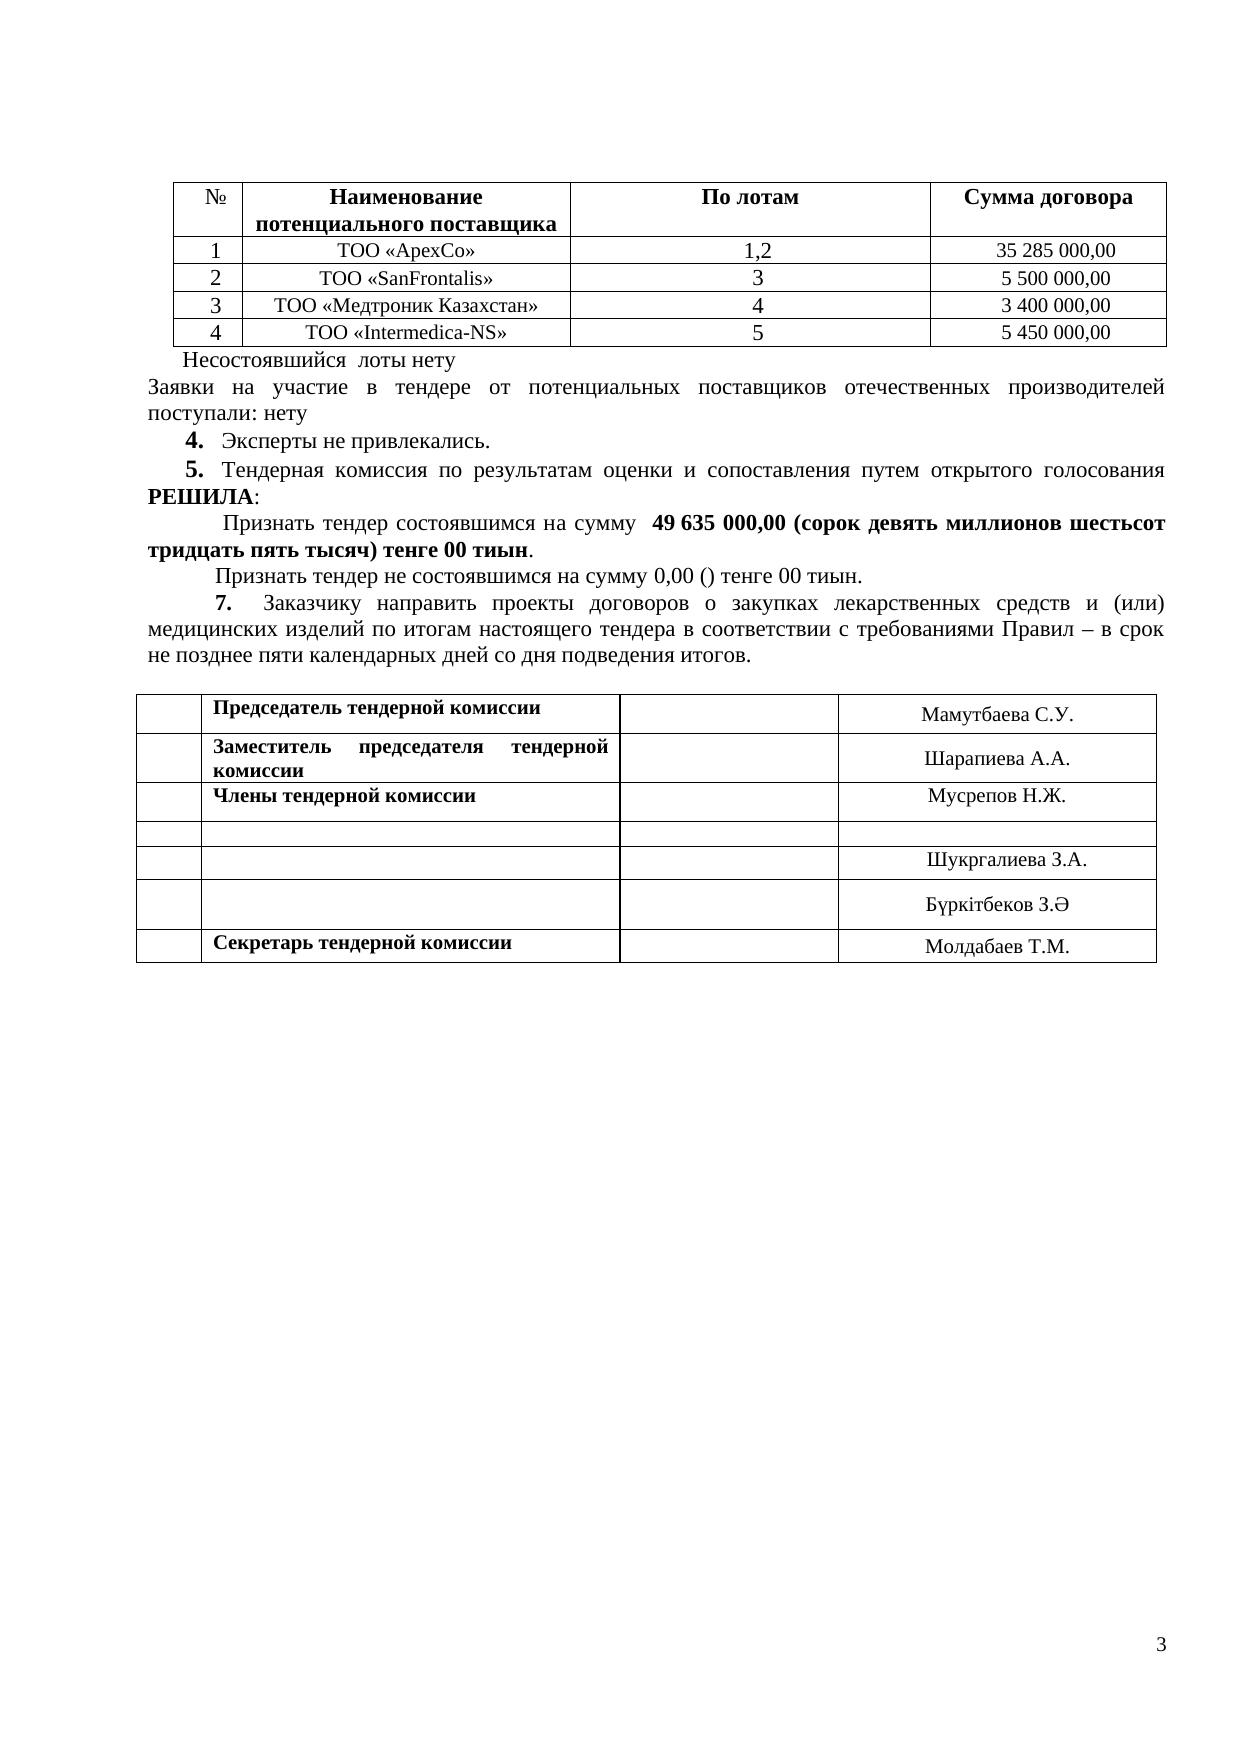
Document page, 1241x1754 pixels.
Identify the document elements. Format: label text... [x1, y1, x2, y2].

table_cell Шарапиева А.А. [839, 734, 1156, 782]
table_cell Молдабаев Т.М. [839, 930, 1156, 962]
table_cell 1 [174, 237, 242, 263]
table_cell [137, 783, 201, 821]
table_cell [137, 880, 201, 928]
text Заявки на участие в тендере от потенциальных поставщиков отечественных производителей поступали: нету [148, 373, 1166, 426]
table_cell Шукргалиева З.А. [839, 847, 1156, 879]
table_cell ТОО «ApexCo» [243, 237, 570, 263]
list Эксперты не привлекались. [148, 426, 1166, 454]
table_header По лотам [571, 183, 930, 236]
table_header № [174, 183, 242, 236]
table_cell [621, 822, 838, 846]
table_cell [621, 783, 838, 821]
text Признать тендер состоявшимся на сумму 49 635 000,00 (сорок девять миллионов шестьсот тридцать пять тысяч) тенге 00 тиын. [148, 509, 1166, 562]
table_cell 5 450 000,00 [931, 319, 1166, 346]
table_cell 5 500 000,00 [931, 264, 1166, 291]
table_cell Бүркітбеков З.Ә [839, 880, 1156, 928]
table_header Мамутбаева С.У. [839, 695, 1156, 733]
table_cell Заместитель председателя тендерной комиссии [202, 734, 619, 782]
table_cell [839, 822, 1156, 846]
table_cell Члены тендерной комиссии [202, 783, 619, 821]
table_header Председатель тендерной комиссии [202, 695, 619, 733]
table_cell [137, 930, 201, 962]
table_header [621, 695, 838, 733]
table_cell [202, 847, 619, 879]
table_cell [137, 847, 201, 879]
table_cell [137, 734, 201, 782]
table_cell 2 [174, 264, 242, 291]
table_cell 4 [174, 319, 242, 346]
table_cell ТОО «SanFrontalis» [243, 264, 570, 291]
table_cell [202, 880, 619, 928]
table_cell ТОО «Медтроник Казахстан» [243, 292, 570, 318]
table_header [137, 695, 201, 733]
table_cell [621, 930, 838, 962]
table_cell [137, 822, 201, 846]
table_cell 1,2 [571, 237, 930, 263]
text 7. Заказчику направить проекты договоров о закупках лекарственных средств и (или) медицинских изделий по итогам настоящего тендера в соответствии с требованиями Правил – в срок не позднее пяти календарных дней со дня подведения итогов. [148, 588, 1166, 668]
table_cell 5 [571, 319, 930, 346]
list Тендерная комиссия по результатам оценки и сопоставления путем открытого голосования РЕШИЛА: [148, 454, 1166, 509]
table_cell [621, 880, 838, 928]
table_cell Мусрепов Н.Ж. [839, 783, 1156, 821]
text Несостоявшийся лоты нету [155, 347, 1166, 373]
table_header Наименование потенциального поставщика [243, 183, 570, 236]
table_cell [621, 734, 838, 782]
table_header Сумма договора [931, 183, 1166, 236]
table_cell [621, 847, 838, 879]
table_cell 35 285 000,00 [931, 237, 1166, 263]
table_cell 3 [571, 264, 930, 291]
table_cell 3 [174, 292, 242, 318]
table_cell 3 400 000,00 [931, 292, 1166, 318]
table_cell 4 [571, 292, 930, 318]
table_cell Секретарь тендерной комиссии [202, 930, 619, 962]
text Признать тендер не состоявшимся на сумму 0,00 () тенге 00 тиын. [148, 562, 1166, 588]
table_cell [202, 822, 619, 846]
table_cell ТОО «Intermedica-NS» [243, 319, 570, 346]
